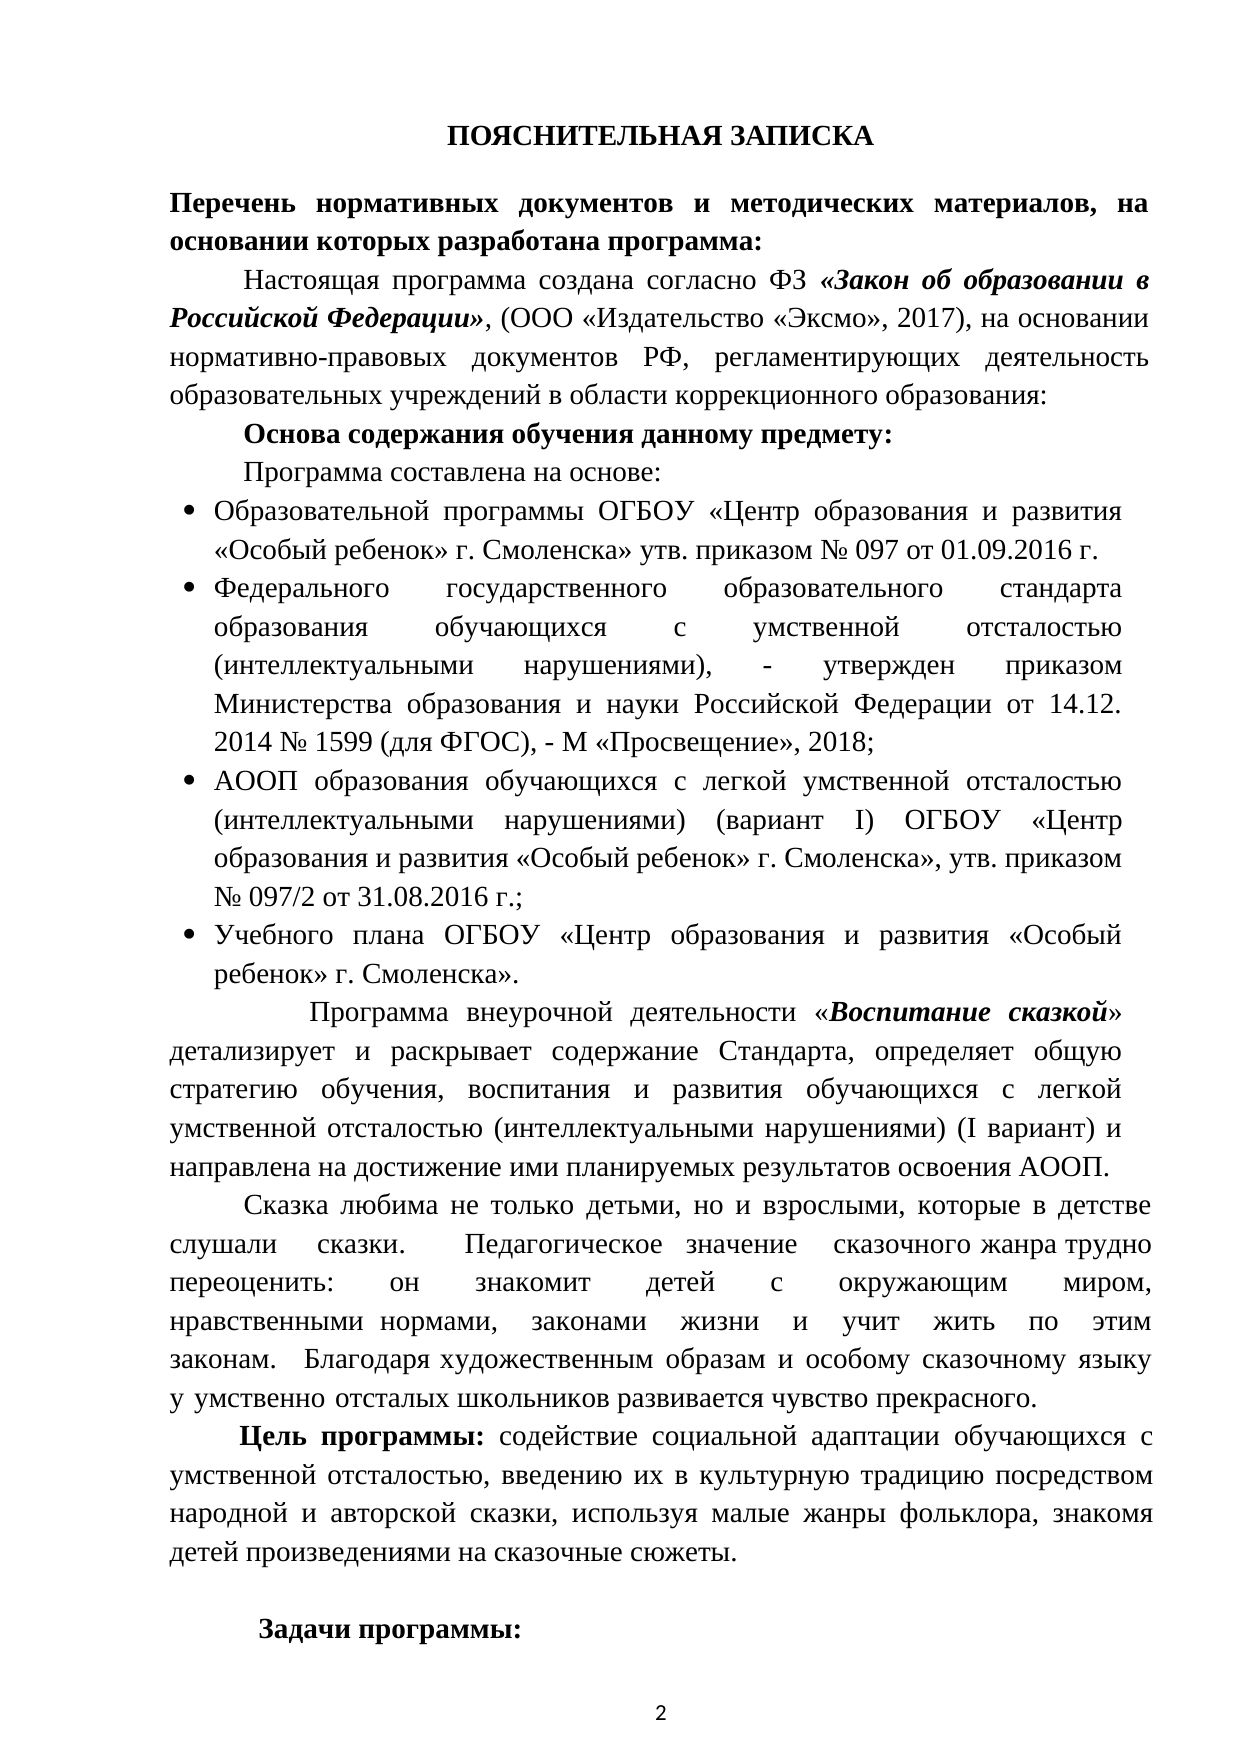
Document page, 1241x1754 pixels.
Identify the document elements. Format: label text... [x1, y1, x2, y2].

text Перечень нормативных документов и методических материалов, на основании которых разработана программа: [169, 185, 1149, 257]
list АООП образования обучающихся с легкой умственной отсталостью (интеллектуальными нарушениями) (вариант I) ОГБОУ «Центр образования и развития «Особый ребенок» г. Смоленска», утв. приказом № 097/2 от 31.08.2016 г.; [184, 763, 1123, 912]
list Федерального государственного образовательного стандарта образования обучающихся с умственной отсталостью (интеллектуальными нарушениями), - утвержден приказом Министерства образования и науки Российской Федерации от 14.12. 2014 № 1599 (для ФГОС), - М «Просвещение», 2018; [184, 570, 1123, 758]
list Учебного плана ОГБОУ «Центр образования и развития «Особый ребенок» г. Смоленска». [184, 917, 1123, 989]
text Основа содержания обучения данному предмету: [169, 416, 1123, 449]
text Задачи программы: [258, 1611, 1154, 1645]
list Образовательной программы ОГБОУ «Центр образования и развития «Особый ребенок» г. Смоленска» утв. приказом № 097 от 01.09.2016 г. [184, 493, 1123, 565]
text Настоящая программа создана согласно ФЗ «Закон об образовании в Российской Федерации», (ООО «Издательство «Эксмо», 2017), на основании нормативно-правовых документов РФ, регламентирующих деятельность образовательных учреждений в области коррекционного образования: [169, 262, 1149, 411]
text Сказка любима не только детьми, но и взрослыми, которые в детстве слушали сказки. Педагогическое значение сказочного жанра трудно переоценить: он знакомит детей с окружающим миром, нравственными нормами, законами жизни и учит жить по этим законам. Благодаря художественным образам и особому сказочному языку у умственно отсталых школьников развивается чувство прекрасного. [169, 1187, 1152, 1413]
text Программа составлена на основе: [169, 454, 1123, 488]
text Программа внеурочной деятельности «Воспитание сказкой» детализирует и раскрывает содержание Стандарта, определяет общую стратегию обучения, воспитания и развития обучающихся с легкой умственной отсталостью (интеллектуальными нарушениями) (I вариант) и направлена на достижение ими планируемых результатов освоения АООП. [169, 994, 1123, 1182]
text ПОЯСНИТЕЛЬНАЯ ЗАПИСКА [169, 118, 1152, 151]
text Цель программы: содействие социальной адаптации обучающихся с умственной отсталостью, введению их в культурную традицию посредством народной и авторской сказки, используя малые жанры фольклора, знакомя детей произведениями на сказочные сюжеты. [169, 1418, 1154, 1568]
